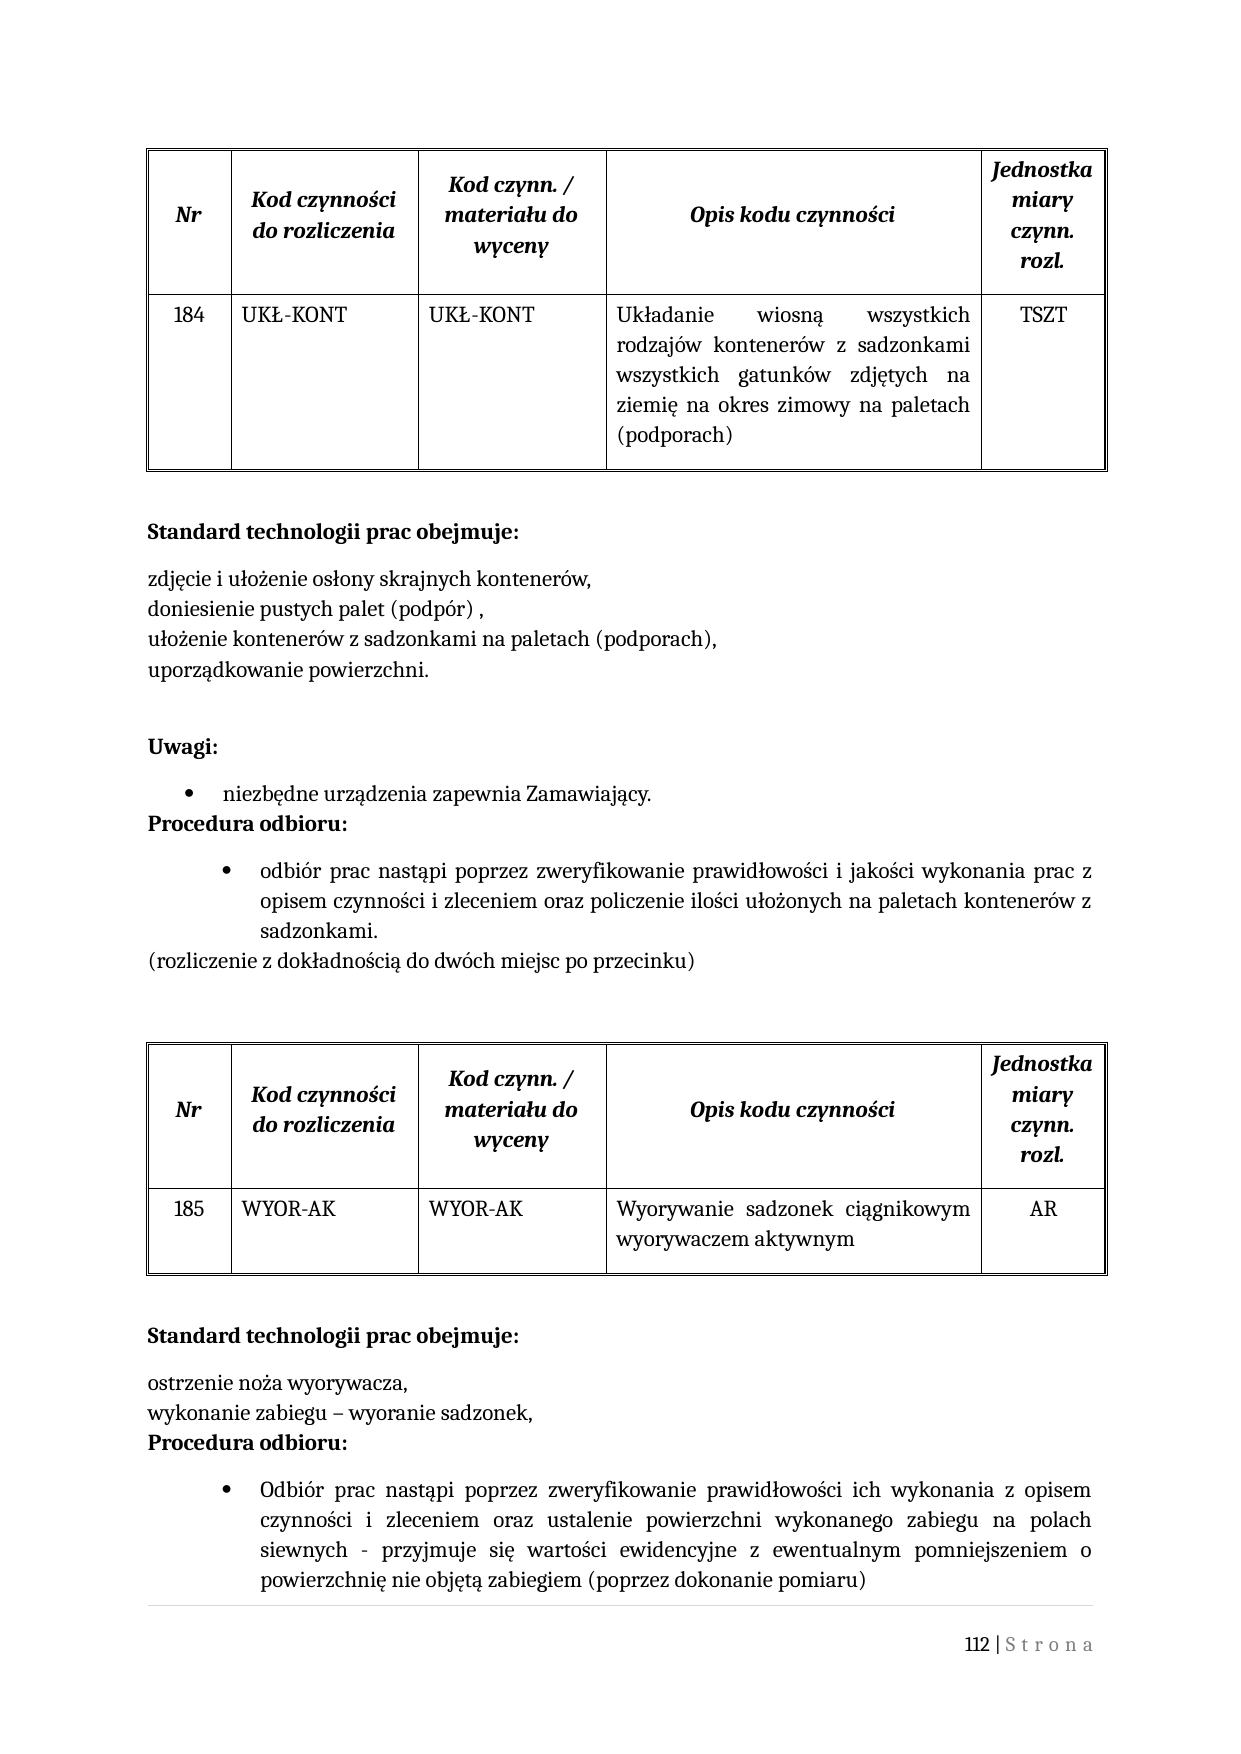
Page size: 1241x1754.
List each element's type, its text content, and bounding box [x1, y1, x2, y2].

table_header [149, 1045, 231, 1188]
list niezbędne urządzenia zapewnia Zamawiający. [185, 780, 1093, 807]
text wykonanie zabiegu – wyoranie sadzonek, [148, 1399, 1093, 1426]
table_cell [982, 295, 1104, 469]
text Uwagi: [148, 733, 1093, 760]
text zdjęcie i ułożenie osłony skrajnych kontenerów, [148, 566, 1093, 592]
list odbiór prac nastąpi poprzez zweryfikowanie prawidłowości i jakości wykonania prac z opisem czynności i zleceniem oraz policzenie ilości ułożonych na paletach kontenerów z sadzonkami. [223, 857, 1093, 944]
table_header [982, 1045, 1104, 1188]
text Standard technologii prac obejmuje: [148, 519, 1093, 545]
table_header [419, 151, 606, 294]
text Standard technologii prac obejmuje: [148, 1322, 1093, 1349]
text ostrzenie noża wyorywacza, [148, 1369, 1093, 1396]
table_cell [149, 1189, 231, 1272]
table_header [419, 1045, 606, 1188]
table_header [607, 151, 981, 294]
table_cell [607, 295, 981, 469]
text (rozliczenie z dokładnością do dwóch miejsc po przecinku) [148, 948, 1093, 974]
list Odbiór prac nastąpi poprzez zweryfikowanie prawidłowości ich wykonania z opisem czynności i zleceniem oraz ustalenie powierzchni wykonanego zabiegu na polach siewnych - przyjmuje się wartości ewidencyjne z ewentualnym pomniejszeniem o powierzchnię nie objętą zabiegiem (poprzez dokonanie pomiaru) [223, 1477, 1093, 1593]
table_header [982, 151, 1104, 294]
text uporządkowanie powierzchni. [148, 656, 1093, 683]
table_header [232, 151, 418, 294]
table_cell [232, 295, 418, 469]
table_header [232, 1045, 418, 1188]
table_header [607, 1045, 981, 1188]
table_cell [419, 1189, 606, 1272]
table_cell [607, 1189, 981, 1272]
text doniesienie pustych palet (podpór) , [148, 596, 1093, 622]
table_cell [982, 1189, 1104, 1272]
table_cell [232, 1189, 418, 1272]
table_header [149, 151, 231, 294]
text Procedura odbioru: [148, 811, 1093, 837]
text ułożenie kontenerów z sadzonkami na paletach (podporach), [148, 626, 1093, 652]
text Procedura odbioru: [148, 1430, 1093, 1456]
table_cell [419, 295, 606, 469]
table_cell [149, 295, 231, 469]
